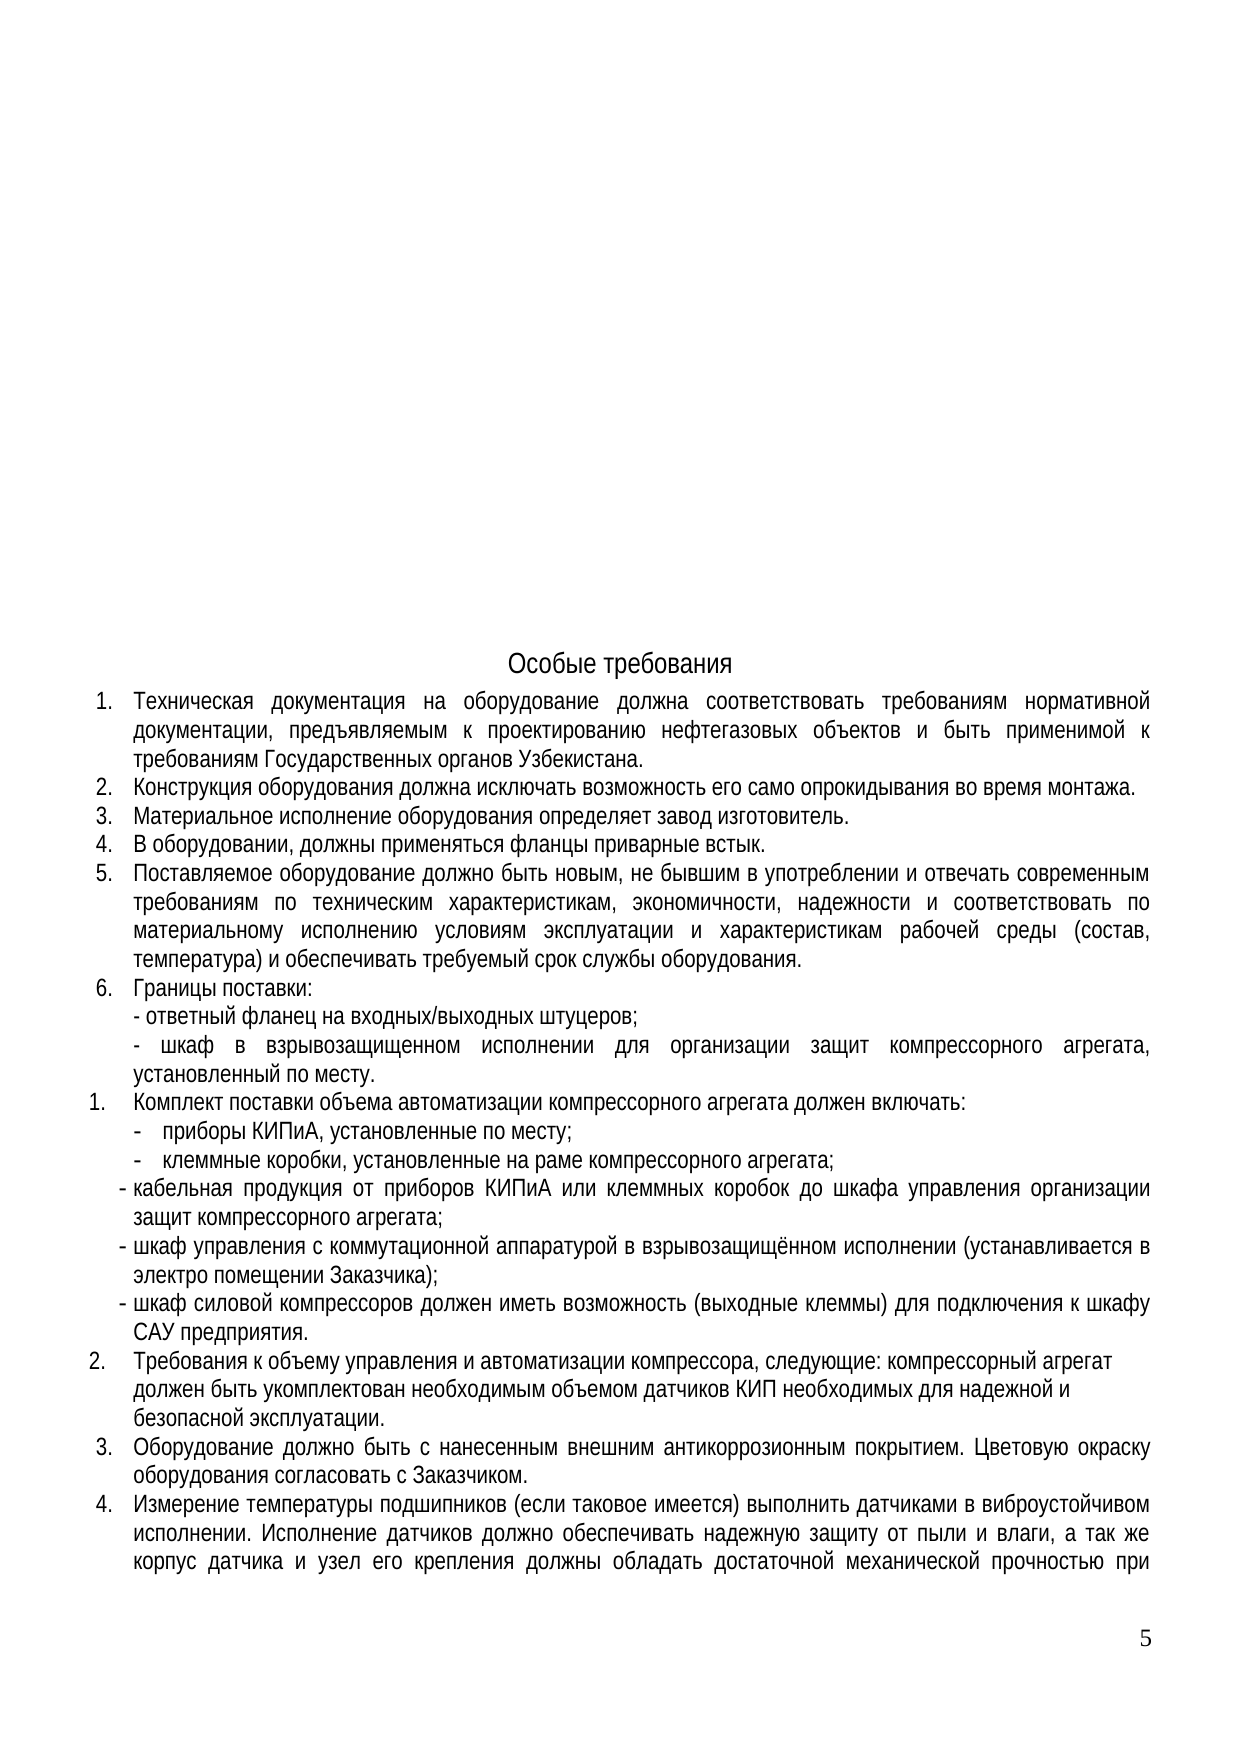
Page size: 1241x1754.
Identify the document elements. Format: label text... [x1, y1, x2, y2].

list В оборудовании, должны применяться фланцы приварные встык. [96, 829, 1152, 858]
list клеммные коробки, установленные на раме компрессорного агрегата; [133, 1145, 1152, 1173]
list Требования к объему управления и автоматизации компрессора, следующие: компрессорный агрегат должен быть укомплектован необходимым объемом датчиков КИП необходимых для надежной и безопасной эксплуатации. [89, 1346, 1152, 1432]
list Границы поставки: [96, 973, 1152, 1001]
text - шкаф в взрывозащищенном исполнении для организации защит компрессорного агрегата, установленный по месту. [133, 1030, 1152, 1087]
subtitle Особые требования [89, 647, 1152, 680]
list Оборудование должно быть с нанесенным внешним антикоррозионным покрытием. Цветовую окраску оборудования согласовать с Заказчиком. [96, 1432, 1152, 1489]
list Комплект поставки объема автоматизации компрессорного агрегата должен включать: [89, 1087, 1152, 1116]
list Конструкция оборудования должна исключать возможность его само опрокидывания во время монтажа. [96, 772, 1152, 801]
list Поставляемое оборудование должно быть новым, не бывшим в употреблении и отвечать современным требованиям по техническим характеристикам, экономичности, надежности и соответствовать по материальному исполнению условиям эксплуатации и характеристикам рабочей среды (состав, температура) и обеспечивать требуемый срок службы оборудования. [96, 858, 1152, 973]
text - ответный фланец на входных/выходных штуцеров; [133, 1001, 1152, 1030]
list шкаф управления с коммутационной аппаратурой в взрывозащищённом исполнении (устанавливается в электро помещении Заказчика); [118, 1231, 1152, 1288]
list шкаф силовой компрессоров должен иметь возможность (выходные клеммы) для подключения к шкафу САУ предприятия. [118, 1288, 1152, 1346]
list Техническая документация на оборудование должна соответствовать требованиям нормативной документации, предъявляемым к проектированию нефтегазовых объектов и быть применимой к требованиям Государственных органов Узбекистана. [96, 686, 1152, 772]
list Материальное исполнение оборудования определяет завод изготовитель. [96, 801, 1152, 829]
list кабельная продукция от приборов КИПиА или клеммных коробок до шкафа управления организации защит компрессорного агрегата; [118, 1173, 1152, 1231]
list приборы КИПиА, установленные по месту; [133, 1116, 1152, 1145]
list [96, 1489, 1152, 1575]
